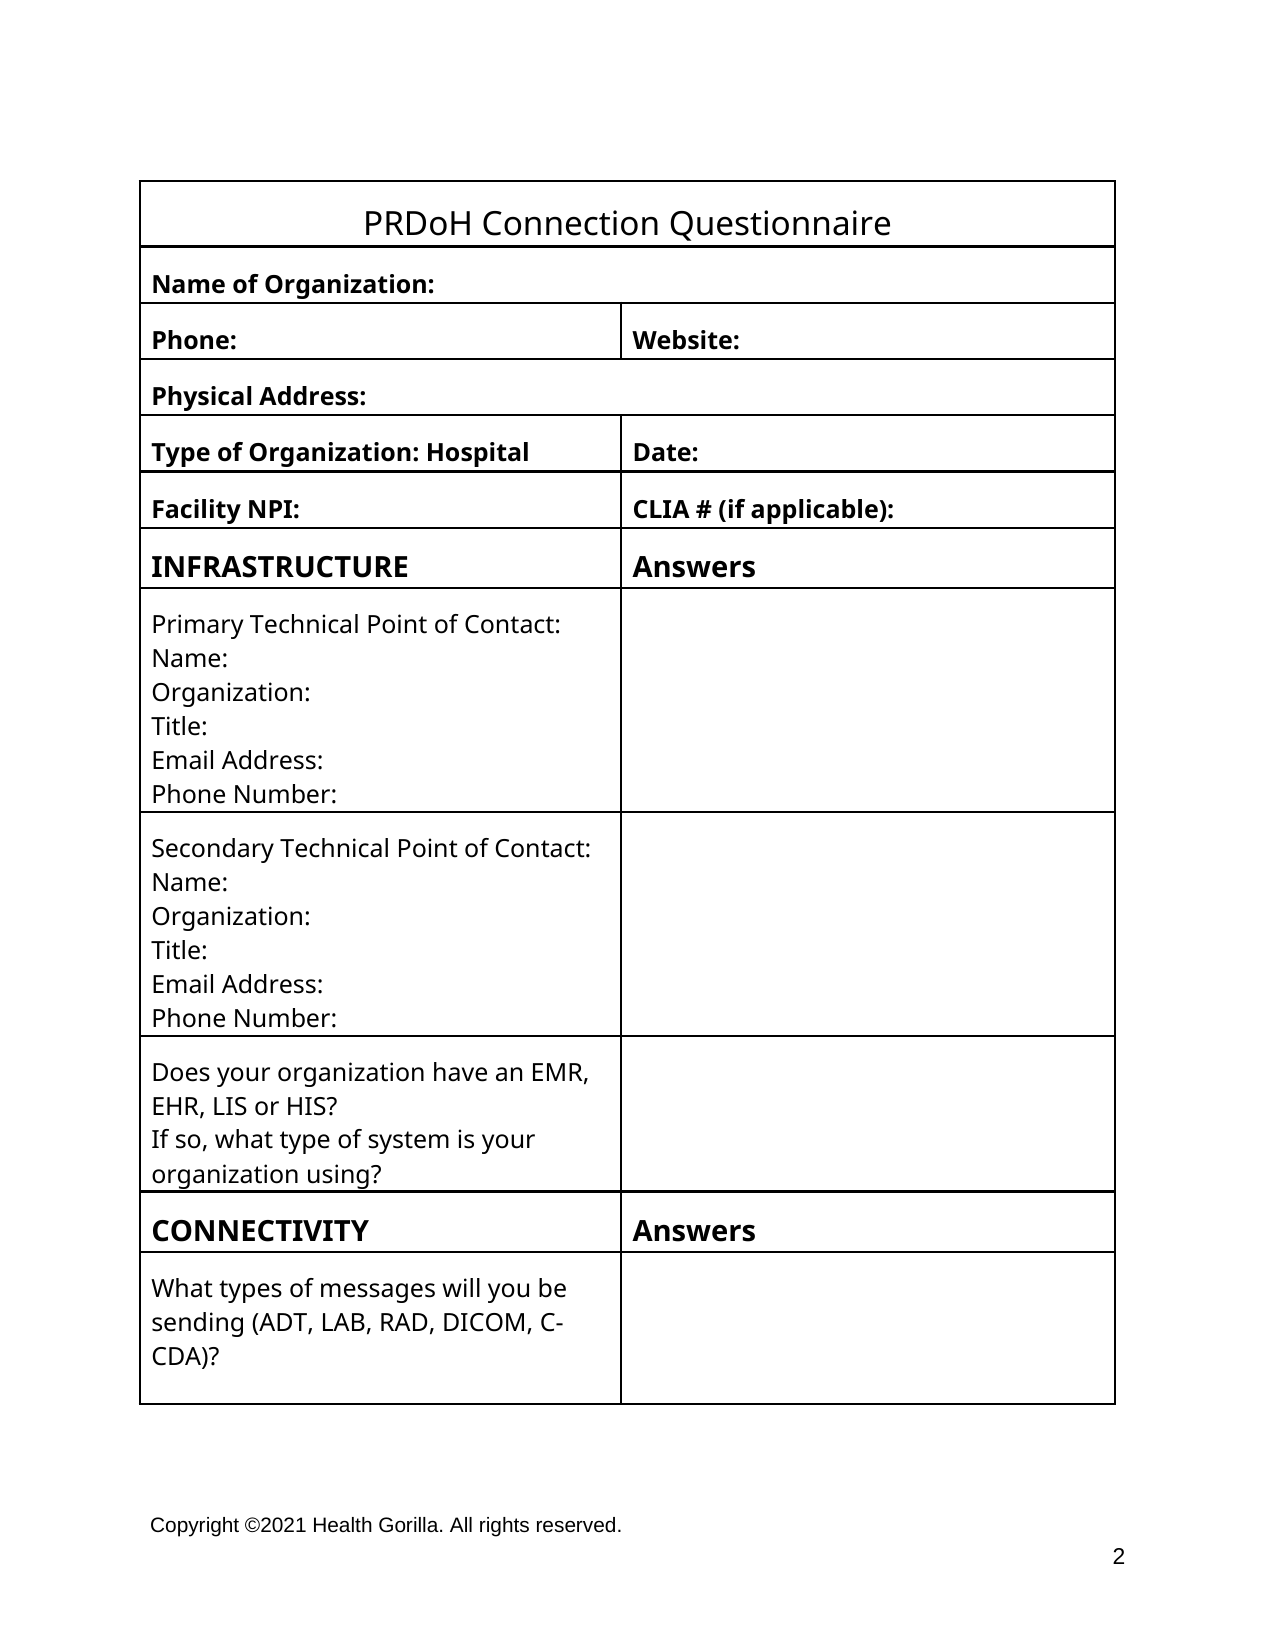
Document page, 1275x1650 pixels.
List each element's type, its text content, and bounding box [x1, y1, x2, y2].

table_cell [622, 813, 1114, 1035]
table_cell Answers [622, 1193, 1114, 1251]
table_cell Type of Organization: Hospital [141, 416, 620, 470]
table_cell Secondary Technical Point of Contact: Name: Organization: Title: Email Address: Phone Number: [141, 813, 620, 1035]
table_header PRDoH Connection Questionnaire [141, 182, 1114, 245]
table_cell Website: [622, 304, 1114, 358]
table_cell [622, 589, 1114, 811]
table_cell Facility NPI: [141, 473, 620, 527]
table_cell INFRASTRUCTURE [141, 529, 620, 587]
table_cell CONNECTIVITY [141, 1193, 620, 1251]
table_cell Name of Organization: [141, 248, 1114, 302]
table_cell [622, 1253, 1114, 1403]
table_cell Physical Address: [141, 360, 1114, 414]
table_cell Does your organization have an EMR, EHR, LIS or HIS? If so, what type of system is your organization using? [141, 1037, 620, 1190]
table_cell Phone: [141, 304, 620, 358]
table_cell Primary Technical Point of Contact: Name: Organization: Title: Email Address: Phone Number: [141, 589, 620, 811]
table_cell Date: [622, 416, 1114, 470]
table_cell [622, 1037, 1114, 1190]
table_cell Answers [622, 529, 1114, 587]
table_cell What types of messages will you be sending (ADT, LAB, RAD, DICOM, C-CDA)? [141, 1253, 620, 1403]
table_cell CLIA # (if applicable): [622, 473, 1114, 527]
